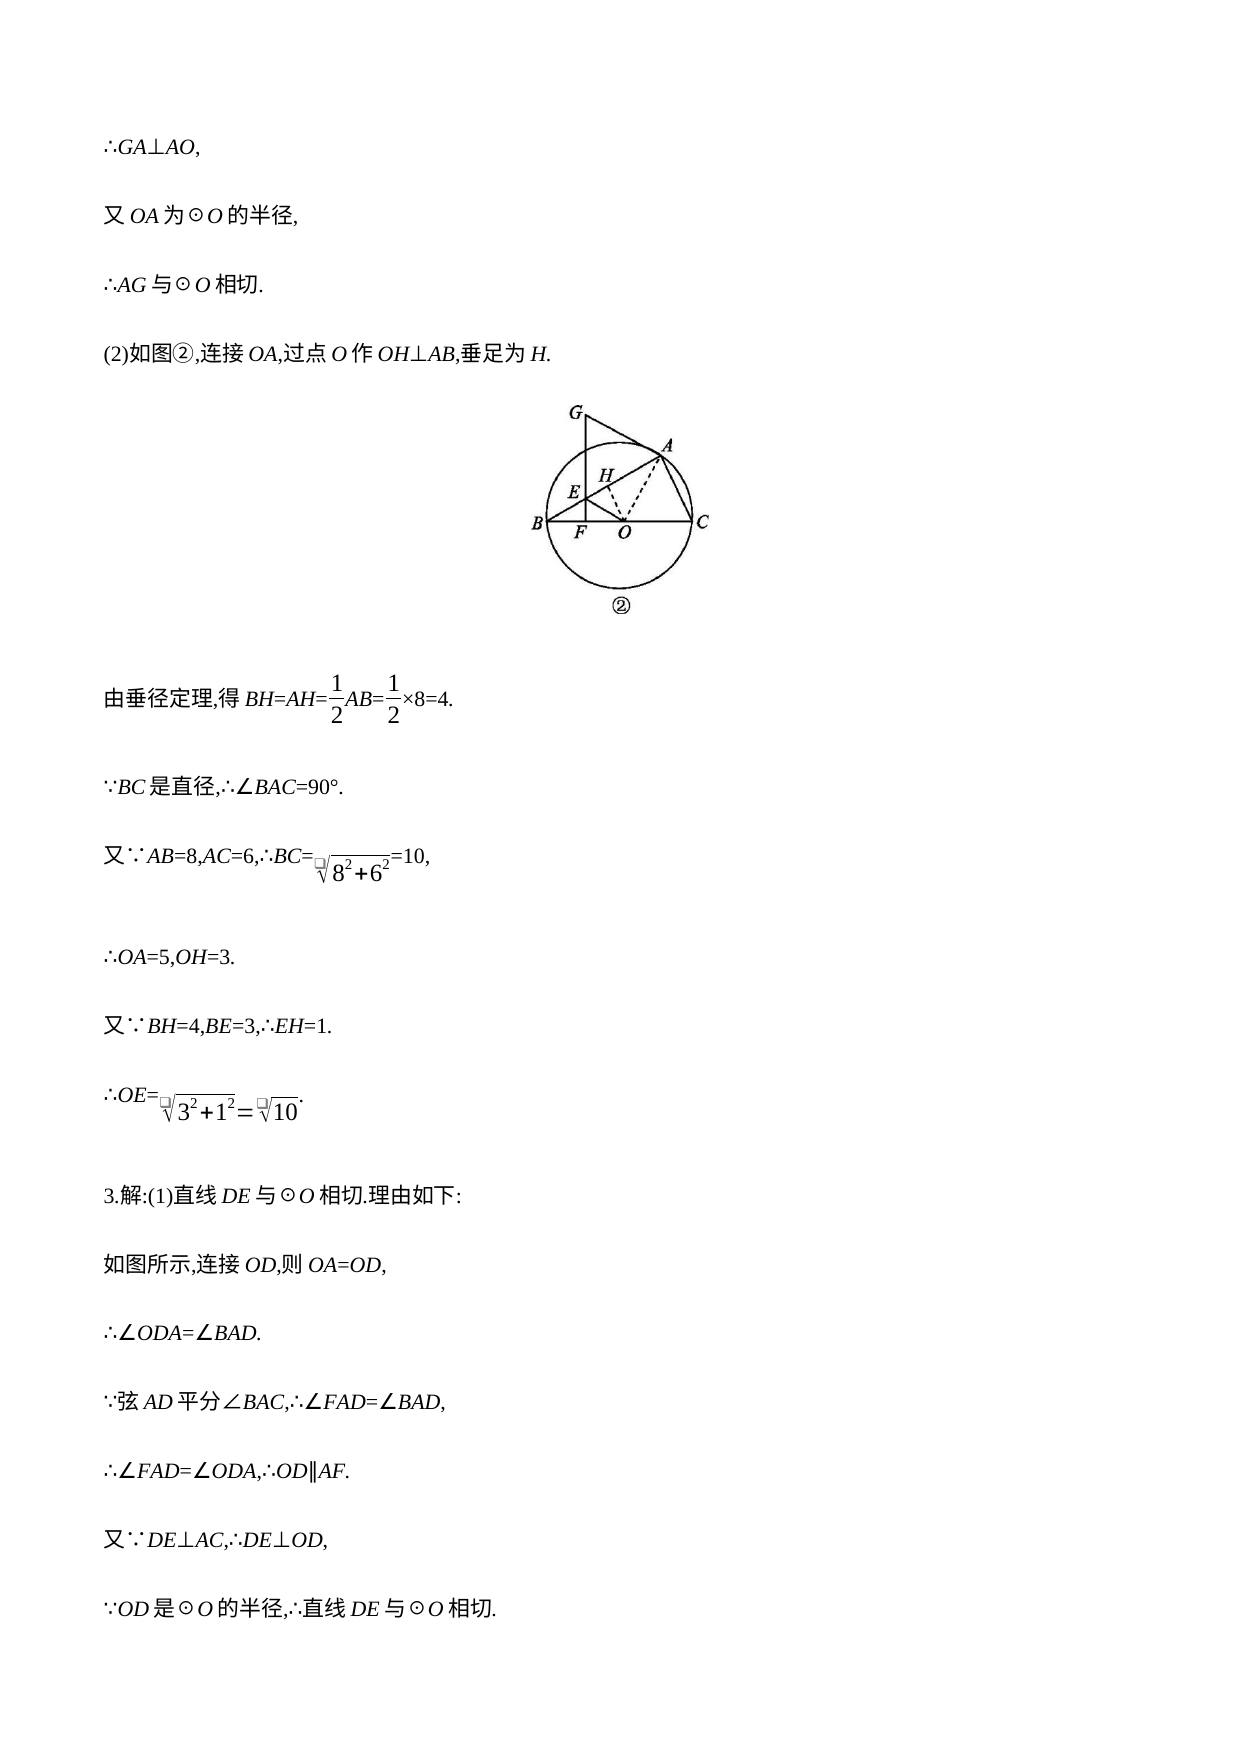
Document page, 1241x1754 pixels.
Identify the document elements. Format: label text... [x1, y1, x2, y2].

text ∴∠FAD=∠ODA,∴OD∥AF. [103, 1453, 1137, 1486]
picture [531, 405, 709, 614]
text 由垂径定理,得BH=AH=AB=×8=4. [103, 667, 1137, 732]
text 3.解:(1)直线DE与☉O相切.理由如下: [103, 1177, 1137, 1210]
text ∴OA=5,OH=3. [103, 939, 1137, 972]
text 又∵AB=8,AC=6,∴BC==10, [103, 838, 1137, 903]
text 又∵DE⊥AC,∴DE⊥OD, [103, 1521, 1137, 1554]
text 又OA为☉O的半径, [103, 198, 1137, 230]
text ∵OD是☉O的半径,∴直线DE与☉O相切. [103, 1591, 1137, 1623]
text ∵弦AD平分∠BAC,∴∠FAD=∠BAD, [103, 1384, 1137, 1417]
text (2)如图②,连接OA,过点O作OH⊥AB,垂足为H. [103, 336, 1137, 368]
text ∴GA⊥AO, [103, 129, 1137, 162]
text ∴∠ODA=∠BAD. [103, 1316, 1137, 1348]
text ∴OE=. [103, 1077, 1137, 1142]
text ∵BC是直径,∴∠BAC=90°. [103, 768, 1137, 801]
text 又∵BH=4,BE=3,∴EH=1. [103, 1008, 1137, 1040]
text 如图所示,连接OD,则OA=OD, [103, 1247, 1137, 1279]
text ∴AG与☉O相切. [103, 267, 1137, 299]
